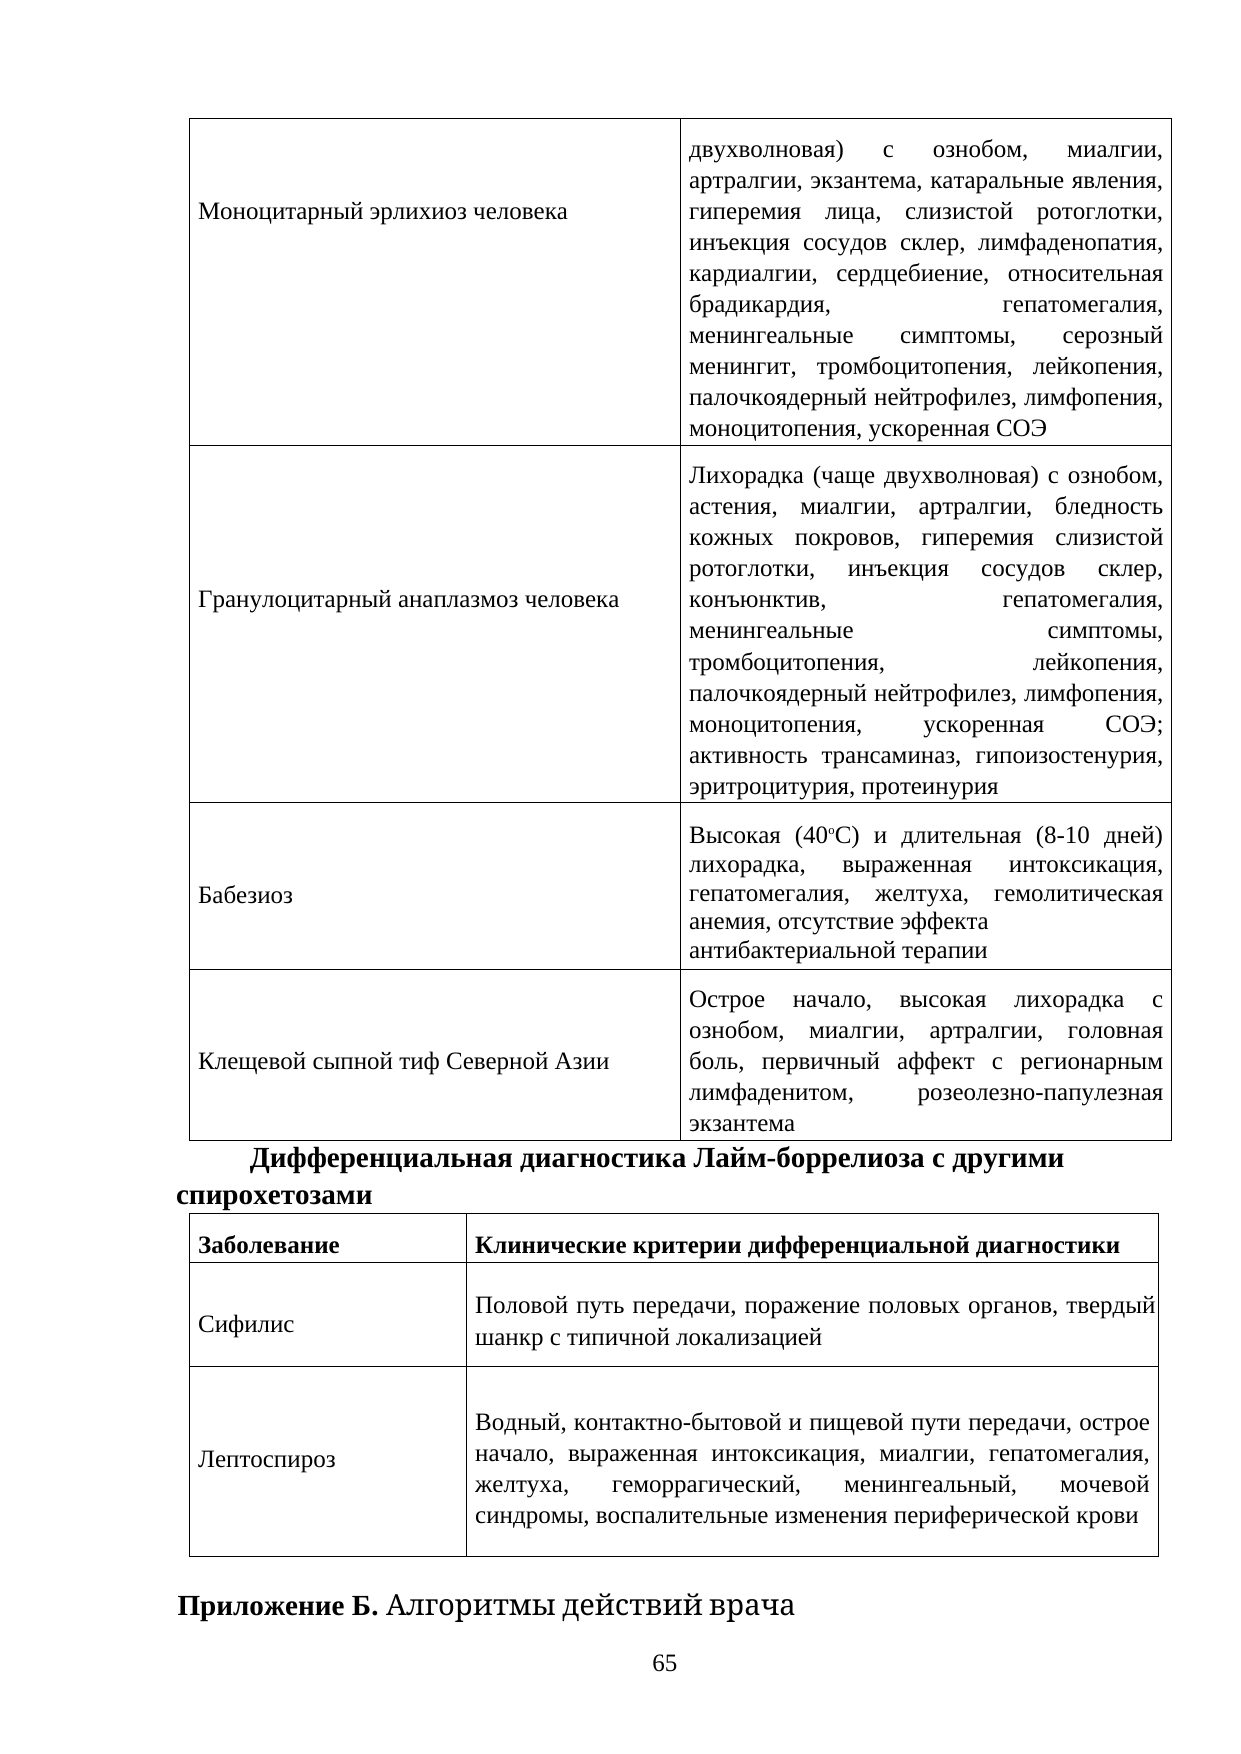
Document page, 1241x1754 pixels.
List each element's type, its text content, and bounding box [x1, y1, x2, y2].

table_cell Гранулоцитарный анаплазмоз человека [190, 446, 680, 802]
table_cell Водный, контактно-бытовой и пищевой пути передачи, острое начало, выраженная интоксикация, миалгии, гепатомегалия, желтуха, геморрагический, менингеальный, мочевой синдромы, воспалительные изменения периферической крови [467, 1367, 1158, 1556]
table_cell Высокая (40оС) и длительная (8-10 дней) лихорадка, выраженная интоксикация, гепатомегалия, желтуха, гемолитическая анемия, отсутствие эффекта антибактериальной терапии [681, 803, 1171, 968]
text Приложение Б. Алгоритмы действий врача [177, 1588, 1207, 1623]
subtitle Дифференциальная диагностика Лайм-боррелиоза с другими спирохетозами [176, 1141, 1189, 1210]
table_cell Сифилис [190, 1263, 466, 1366]
table_cell Лихорадка (чаще двухволновая) с ознобом, астения, миалгии, артралгии, бледность кожных покровов, гиперемия слизистой ротоглотки, инъекция сосудов склер, конъюнктив, гепатомегалия, менингеальные симптомы, тромбоцитопения, лейкопения, палочкоядерный нейтрофилез, лимфопения, моноцитопения, ускоренная СОЭ; активность трансаминаз, гипоизостенурия, эритроцитурия, протеинурия [681, 446, 1171, 802]
table_cell Острое начало, высокая лихорадка с ознобом, миалгии, артралгии, головная боль, первичный аффект с регионарным лимфаденитом, розеолезно-папулезная экзантема [681, 970, 1171, 1139]
table_cell Лептоспироз [190, 1367, 466, 1556]
table_cell Клещевой сыпной тиф Северной Азии [190, 970, 680, 1139]
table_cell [681, 119, 1171, 444]
table_header Заболевание [190, 1214, 466, 1262]
table_cell Бабезиоз [190, 803, 680, 968]
table_cell Половой путь передачи, поражение половых органов, твердый шанкр с типичной локализацией [467, 1263, 1158, 1366]
table_header Клинические критерии дифференциальной диагностики [467, 1214, 1158, 1262]
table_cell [190, 119, 680, 444]
